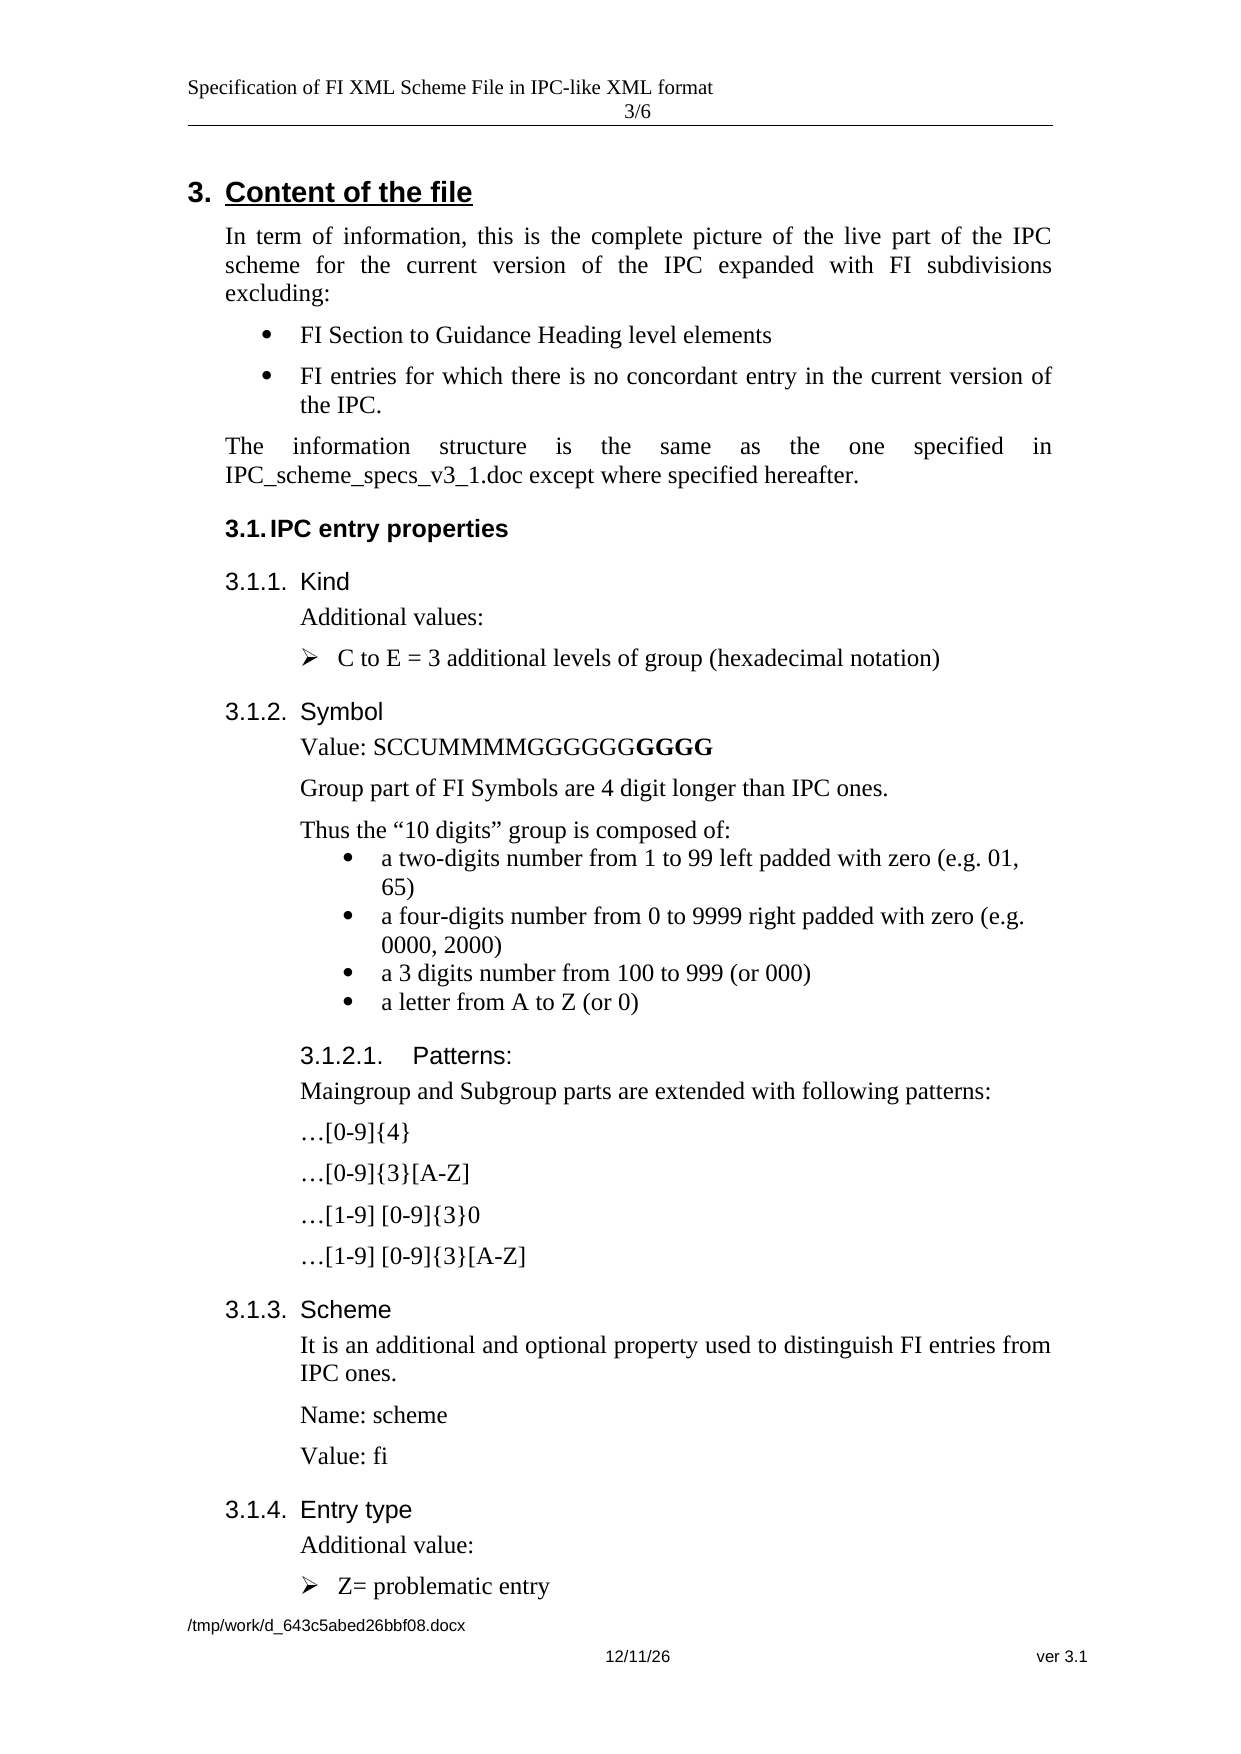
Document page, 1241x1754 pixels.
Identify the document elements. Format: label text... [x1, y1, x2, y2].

list a two-digits number from 1 to 99 left padded with zero (e.g. 01, 65) [344, 843, 1053, 901]
text Maingroup and Subgroup parts are extended with following patterns: [300, 1076, 1053, 1105]
text The information structure is the same as the one specified in IPC_scheme_specs_v3_1.doc except where specified hereafter. [225, 431, 1053, 488]
list FI entries for which there is no concordant entry in the current version of the IPC. [262, 361, 1053, 418]
text Additional value: [300, 1530, 1053, 1558]
subtitle Scheme [225, 1295, 1053, 1323]
subtitle Symbol [225, 697, 1053, 726]
subtitle IPC entry properties [225, 513, 1053, 542]
list Z= problematic entry [300, 1571, 1053, 1600]
text Thus the “10 digits” group is composed of: [300, 815, 1053, 843]
list a letter from A to Z (or 0) [344, 987, 1053, 1016]
text Additional values: [300, 602, 1053, 631]
subtitle Entry type [225, 1495, 1053, 1523]
list C to E = 3 additional levels of group (hexadecimal notation) [300, 643, 1053, 672]
text …[1-9] [0-9]{3}0 [300, 1200, 1053, 1228]
subtitle Content of the file [187, 175, 1053, 208]
text …[0-9]{4} [300, 1117, 1053, 1146]
text Value: SCCUMMMMGGGGGGGGGG [300, 732, 1053, 761]
text Group part of FI Symbols are 4 digit longer than IPC ones. [300, 773, 1053, 802]
list a 3 digits number from 100 to 999 (or 000) [344, 958, 1053, 987]
list a four-digits number from 0 to 9999 right padded with zero (e.g. 0000, 2000) [344, 901, 1053, 958]
list FI Section to Guidance Heading level elements [262, 320, 1053, 348]
text It is an additional and optional property used to distinguish FI entries from IPC ones. [300, 1330, 1053, 1387]
subtitle Kind [225, 567, 1053, 596]
subtitle Patterns: [300, 1041, 1053, 1070]
text …[1-9] [0-9]{3}[A-Z] [300, 1241, 1053, 1270]
text Value: fi [300, 1441, 1053, 1470]
text In term of information, this is the complete picture of the live part of the IPC scheme for the current version of the IPC expanded with FI subdivisions excluding: [225, 221, 1053, 307]
text Name: scheme [300, 1400, 1053, 1428]
text …[0-9]{3}[A-Z] [300, 1158, 1053, 1187]
